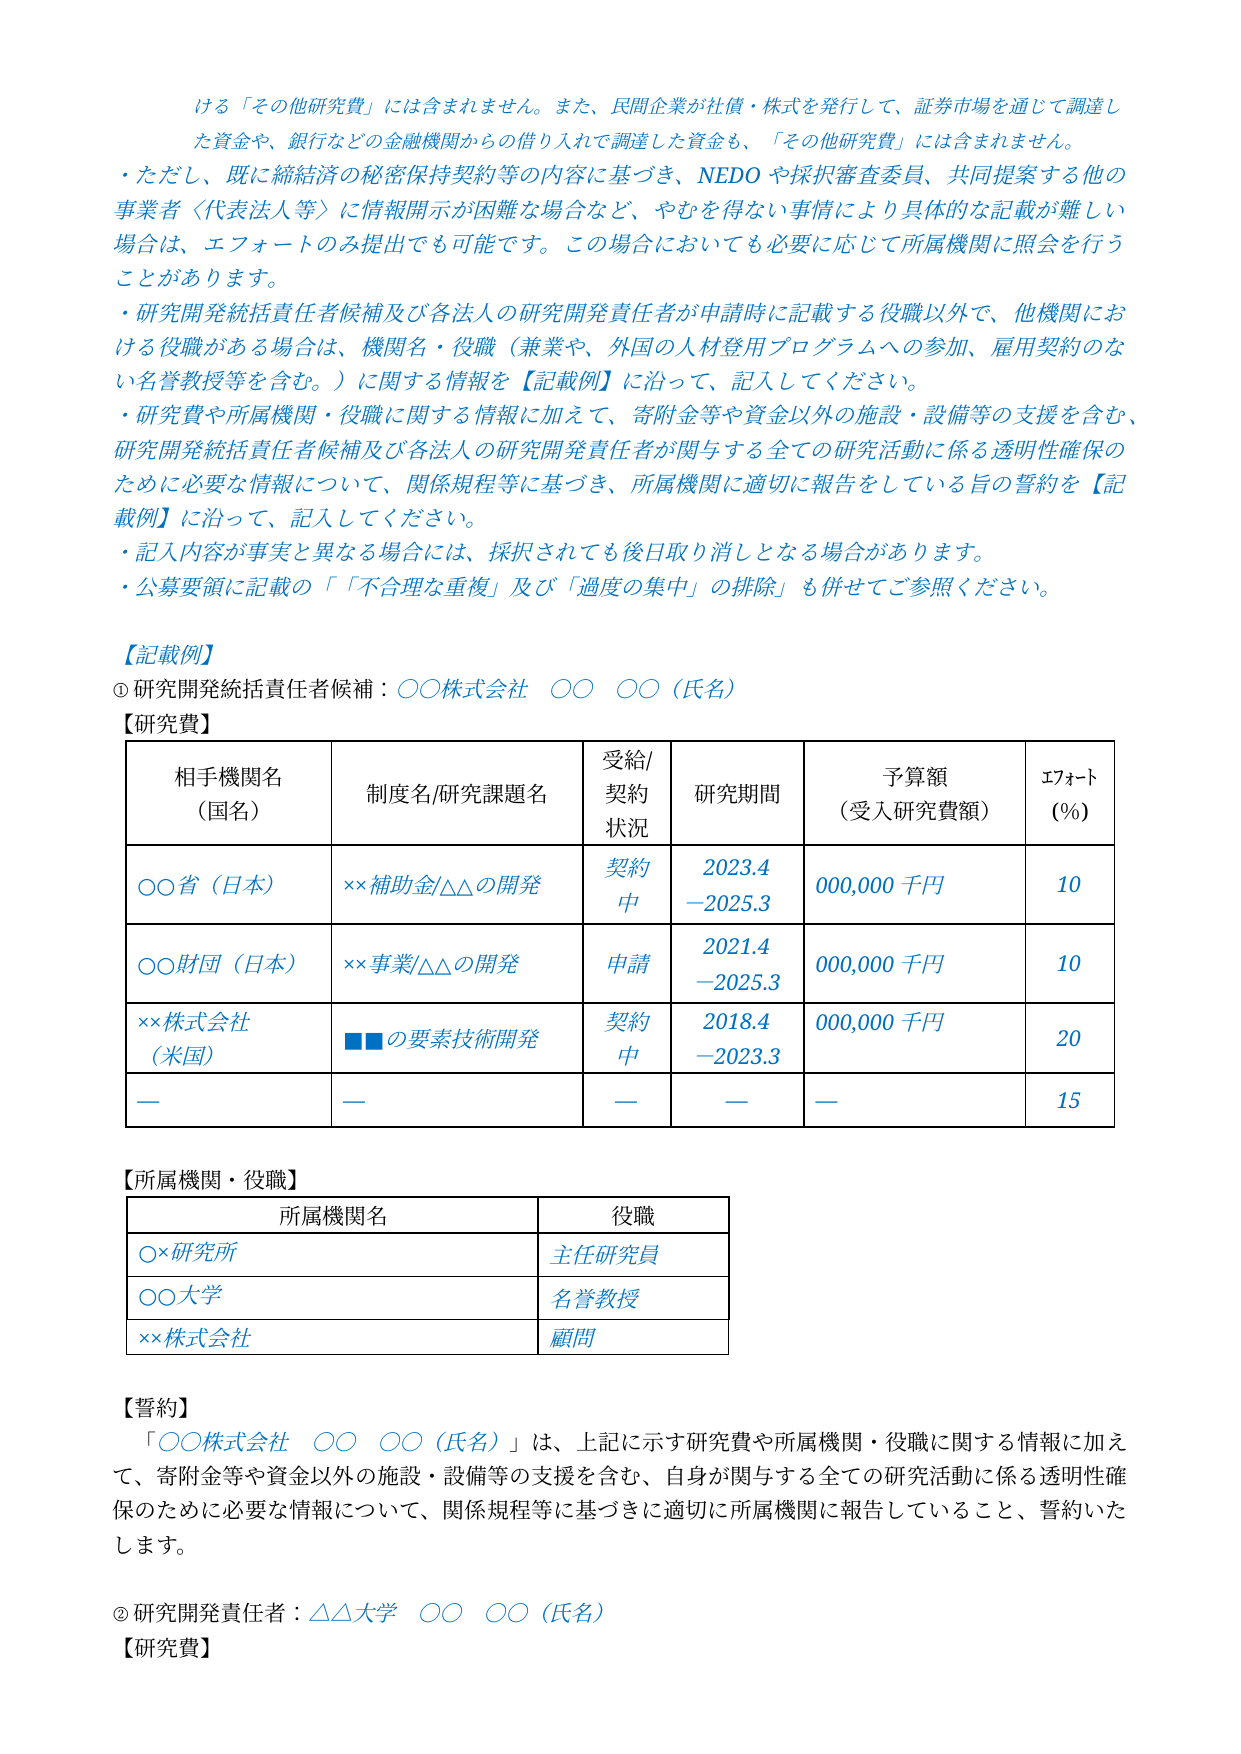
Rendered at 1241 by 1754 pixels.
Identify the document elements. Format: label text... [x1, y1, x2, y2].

table_cell 名誉教授 [539, 1277, 728, 1319]
table_cell ― [127, 1074, 331, 1126]
table_cell ― [584, 1074, 670, 1126]
table_header 所属機関名 [128, 1198, 537, 1232]
text ・記入内容が事実と異なる場合には、採択されても後日取り消しとなる場合があります。 [112, 534, 1128, 568]
text 【研究費】 [112, 1629, 1128, 1664]
table_header 相手機関名 （国名） [127, 742, 331, 844]
table_cell ○×研究所 [128, 1234, 537, 1276]
table_header 制度名/研究課題名 [332, 742, 582, 844]
table_cell 2018.4 －2023.3 [672, 1004, 803, 1072]
text 【記載例】 [112, 637, 1128, 671]
table_cell 10 [1026, 846, 1114, 923]
table_cell ― [672, 1074, 803, 1126]
text 【研究費】 [112, 706, 1128, 740]
table_header 研究期間 [672, 742, 803, 844]
table_header 受給/契約 状況 [584, 742, 670, 844]
table_cell 15 [1026, 1074, 1114, 1126]
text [143, 89, 1128, 157]
text 【誓約】 [112, 1389, 1128, 1424]
table_header ｴﾌｫｰﾄ (％) [1026, 742, 1114, 844]
text 【所属機関・役職】 [112, 1162, 1128, 1196]
table_cell 申請 [584, 925, 670, 1002]
table_header 役職 [539, 1198, 728, 1232]
text ・研究開発統括責任者候補及び各法人の研究開発責任者が申請時に記載する役職以外で、他機関における役職がある場合は、機関名・役職（兼業や、外国の人材登用プログラムへの参加、雇用契約のない名誉教授等を含む。）に関する情報を【記載例】に沿って、記入してください。 [112, 294, 1128, 397]
table_cell ― [805, 1074, 1025, 1126]
text ・ただし、既に締結済の秘密保持契約等の内容に基づき、NEDOや採択審査委員、共同提案する他の事業者〈代表法人等〉に情報開示が困難な場合など、やむを得ない事情により具体的な記載が難しい場合は、エフォートのみ提出でも可能です。この場合においても必要に応じて所属機関に照会を行うことがあります。 [112, 157, 1128, 294]
text ・公募要領に記載の「「不合理な重複」及び「過度の集中」の排除」も併せてご参照ください。 [112, 568, 1128, 603]
table_cell ○○省（日本） [127, 846, 331, 923]
table_cell 2023.4 －2025.3 [672, 846, 803, 923]
text ①研究開発統括責任者候補：○○株式会社 ○○ ○○（氏名） [112, 671, 1128, 706]
table_cell 契約中 [584, 846, 670, 923]
table_cell 顧問 [539, 1320, 728, 1354]
table_cell ××株式会社 （米国） [127, 1004, 331, 1072]
table_cell ××事業/△△の開発 [332, 925, 582, 1002]
table_cell 000,000千円 [805, 846, 1025, 923]
table_cell ○○財団（日本） [127, 925, 331, 1002]
table_cell 000,000千円 [805, 925, 1025, 1002]
table_cell 2021.4 －2025.3 [672, 925, 803, 1002]
table_cell 000,000千円 [805, 1004, 1025, 1072]
table_cell ■■の要素技術開発 [332, 1004, 582, 1072]
table_cell 20 [1026, 1004, 1114, 1072]
text ・研究費や所属機関・役職に関する情報に加えて、寄附金等や資金以外の施設・設備等の支援を含む、研究開発統括責任者候補及び各法人の研究開発責任者が関与する全ての研究活動に係る透明性確保のために必要な情報について、関係規程等に基づき、所属機関に適切に報告をしている旨の誓約を【記載例】に沿って、記入してください。 [112, 397, 1128, 534]
table_cell ××株式会社 [127, 1320, 537, 1354]
table_cell 主任研究員 [539, 1234, 728, 1276]
table_cell ― [332, 1074, 582, 1126]
table_cell ××補助金/△△の開発 [332, 846, 582, 923]
table_header 予算額 （受入研究費額） [805, 742, 1025, 844]
table_cell 10 [1026, 925, 1114, 1002]
table_cell 契約中 [584, 1004, 670, 1072]
text ②研究開発責任者：△△大学 ○○ ○○（氏名） [112, 1595, 1128, 1629]
text 「○○株式会社 ○○ ○○（氏名）」は、上記に示す研究費や所属機関・役職に関する情報に加えて、寄附金等や資金以外の施設・設備等の支援を含む、自身が関与する全ての研究活動に係る透明性確保のために必要な情報について、関係規程等に基づきに適切に所属機関に報告していること、誓約いたします。 [112, 1424, 1128, 1561]
table_cell ○○大学 [128, 1277, 537, 1319]
